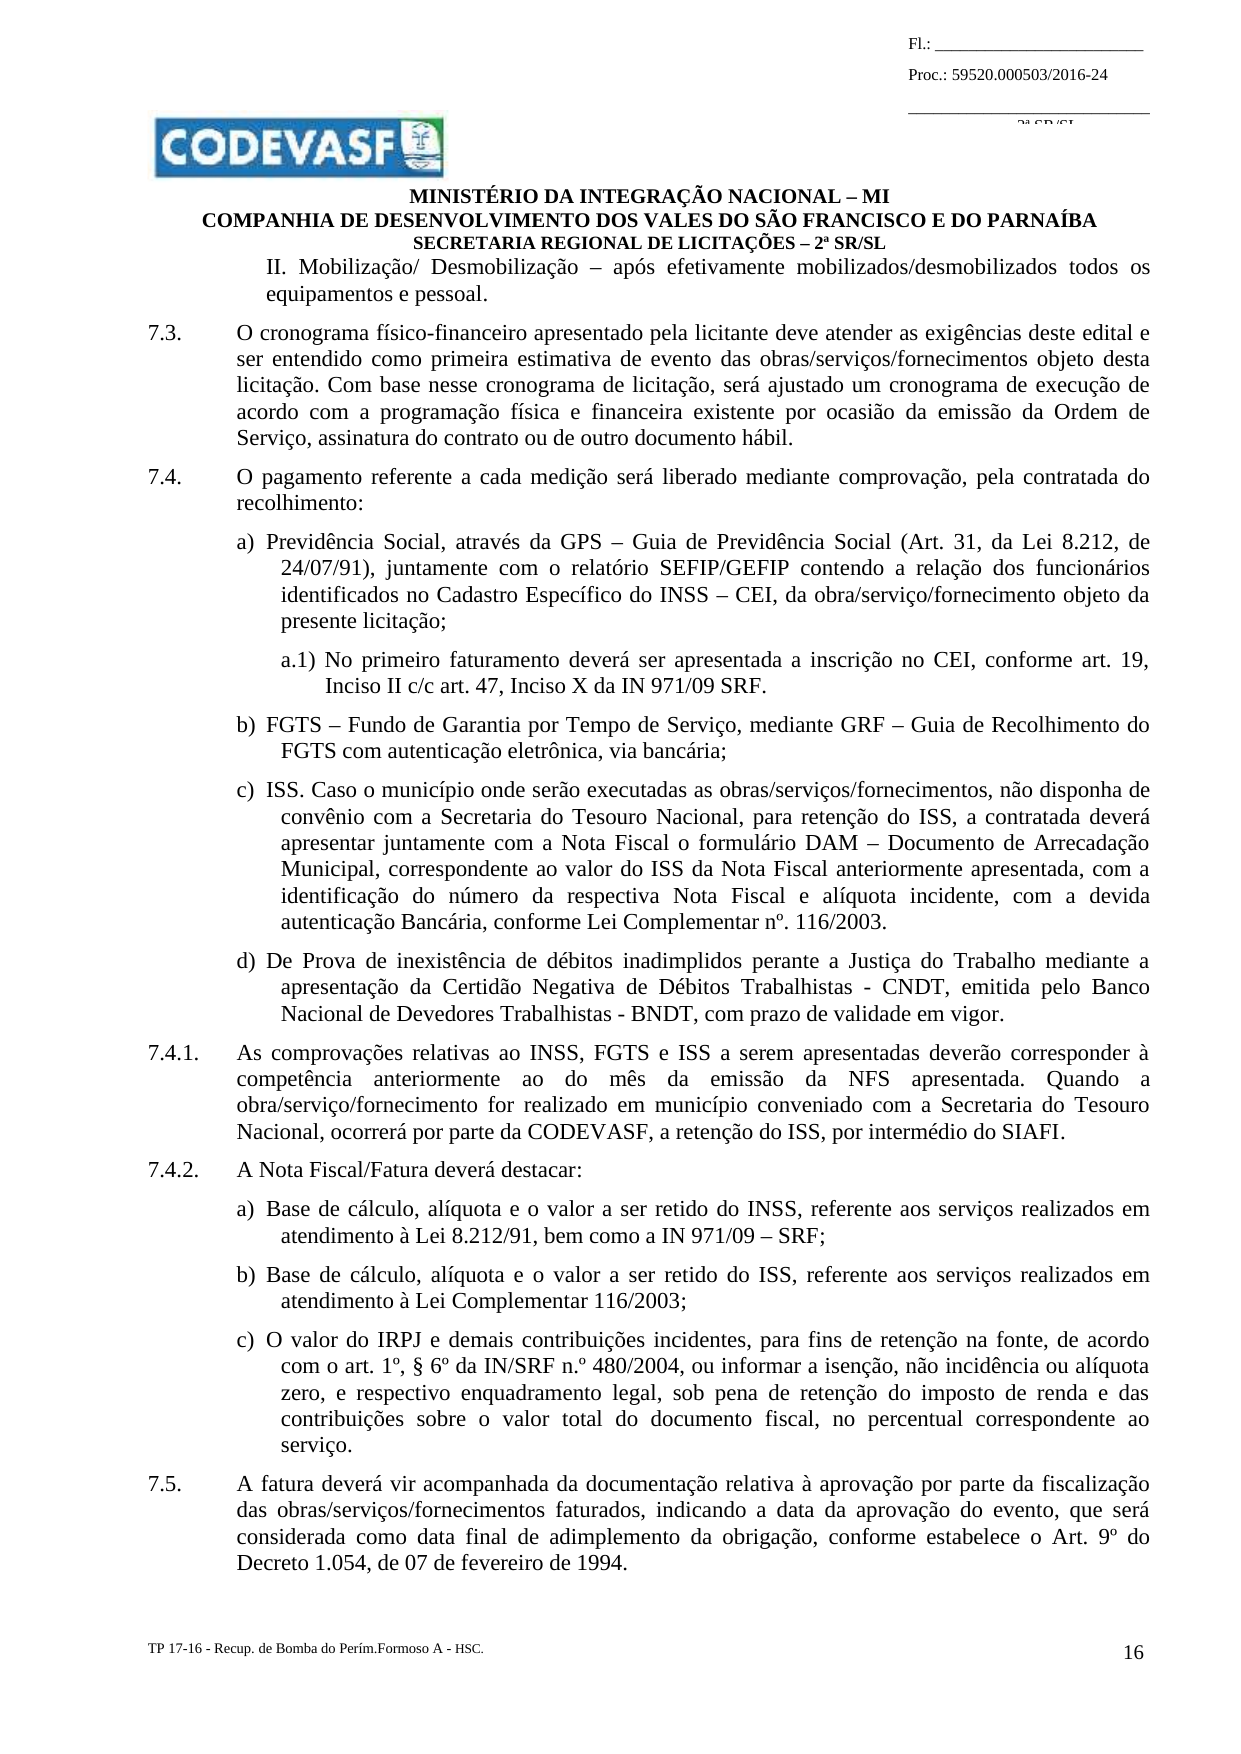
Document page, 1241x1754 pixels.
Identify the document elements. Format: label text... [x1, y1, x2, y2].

text II. Mobilização/ Desmobilização – após efetivamente mobilizados/desmobilizados todos os equipamentos e pessoal. [266, 253, 1152, 306]
list Previdência Social, através da GPS – Guia de Previdência Social (Art. 31, da Lei 8.212, de 24/07/91), juntamente com o relatório SEFIP/GEFIP contendo a relação dos funcionários identificados no Cadastro Específico do INSS – CEI, da obra/serviço/fornecimento objeto da presente licitação; [236, 528, 1152, 633]
picture [147, 110, 450, 184]
list As comprovações relativas ao INSS, FGTS e ISS a serem apresentadas deverão corresponder à competência anteriormente ao do mês da emissão da NFS apresentada. Quando a obra/serviço/fornecimento for realizado em município conveniado com a Secretaria do Tesouro Nacional, ocorrerá por parte da CODEVASF, a retenção do ISS, por intermédio do SIAFI. [148, 1039, 1152, 1144]
list Base de cálculo, alíquota e o valor a ser retido do INSS, referente aos serviços realizados em atendimento à Lei 8.212/91, bem como a IN 971/09 – SRF; [236, 1195, 1152, 1248]
list Base de cálculo, alíquota e o valor a ser retido do ISS, referente aos serviços realizados em atendimento à Lei Complementar 116/2003; [236, 1261, 1152, 1313]
list ISS. Caso o município onde serão executadas as obras/serviços/fornecimentos, não disponha de convênio com a Secretaria do Tesouro Nacional, para retenção do ISS, a contratada deverá apresentar juntamente com a Nota Fiscal o formulário DAM – Documento de Arrecadação Municipal, correspondente ao valor do ISS da Nota Fiscal anteriormente apresentada, com a identificação do número da respectiva Nota Fiscal e alíquota incidente, com a devida autenticação Bancária, conforme Lei Complementar nº. 116/2003. [236, 776, 1152, 934]
list O valor do IRPJ e demais contribuições incidentes, para fins de retenção na fonte, de acordo com o art. 1º, § 6º da IN/SRF n.º 480/2004, ou informar a isenção, não incidência ou alíquota zero, e respectivo enquadramento legal, sob pena de retenção do imposto de renda e das contribuições sobre o valor total do documento fiscal, no percentual correspondente ao serviço. [236, 1326, 1152, 1458]
list O cronograma físico-financeiro apresentado pela licitante deve atender as exigências deste edital e ser entendido como primeira estimativa de evento das obras/serviços/fornecimentos objeto desta licitação. Com base nesse cronograma de licitação, será ajustado um cronograma de execução de acordo com a programação física e financeira existente por ocasião da emissão da Ordem de Serviço, assinatura do contrato ou de outro documento hábil. [148, 319, 1152, 450]
list De Prova de inexistência de débitos inadimplidos perante a Justiça do Trabalho mediante a apresentação da Certidão Negativa de Débitos Trabalhistas - CNDT, emitida pelo Banco Nacional de Devedores Trabalhistas - BNDT, com prazo de validade em vigor. [236, 947, 1152, 1026]
text a.1) No primeiro faturamento deverá ser apresentada a inscrição no CEI, conforme art. 19, Inciso II c/c art. 47, Inciso X da IN 971/09 SRF. [281, 646, 1152, 699]
list FGTS – Fundo de Garantia por Tempo de Serviço, mediante GRF – Guia de Recolhimento do FGTS com autenticação eletrônica, via bancária; [236, 711, 1152, 764]
list A fatura deverá vir acompanhada da documentação relativa à aprovação por parte da fiscalização das obras/serviços/fornecimentos faturados, indicando a data da aprovação do evento, que será considerada como data final de adimplemento da obrigação, conforme estabelece o Art. 9º do Decreto 1.054, de 07 de fevereiro de 1994. [148, 1470, 1152, 1576]
list O pagamento referente a cada medição será liberado mediante comprovação, pela contratada do recolhimento: [148, 463, 1152, 516]
list A Nota Fiscal/Fatura deverá destacar: [148, 1157, 1152, 1183]
